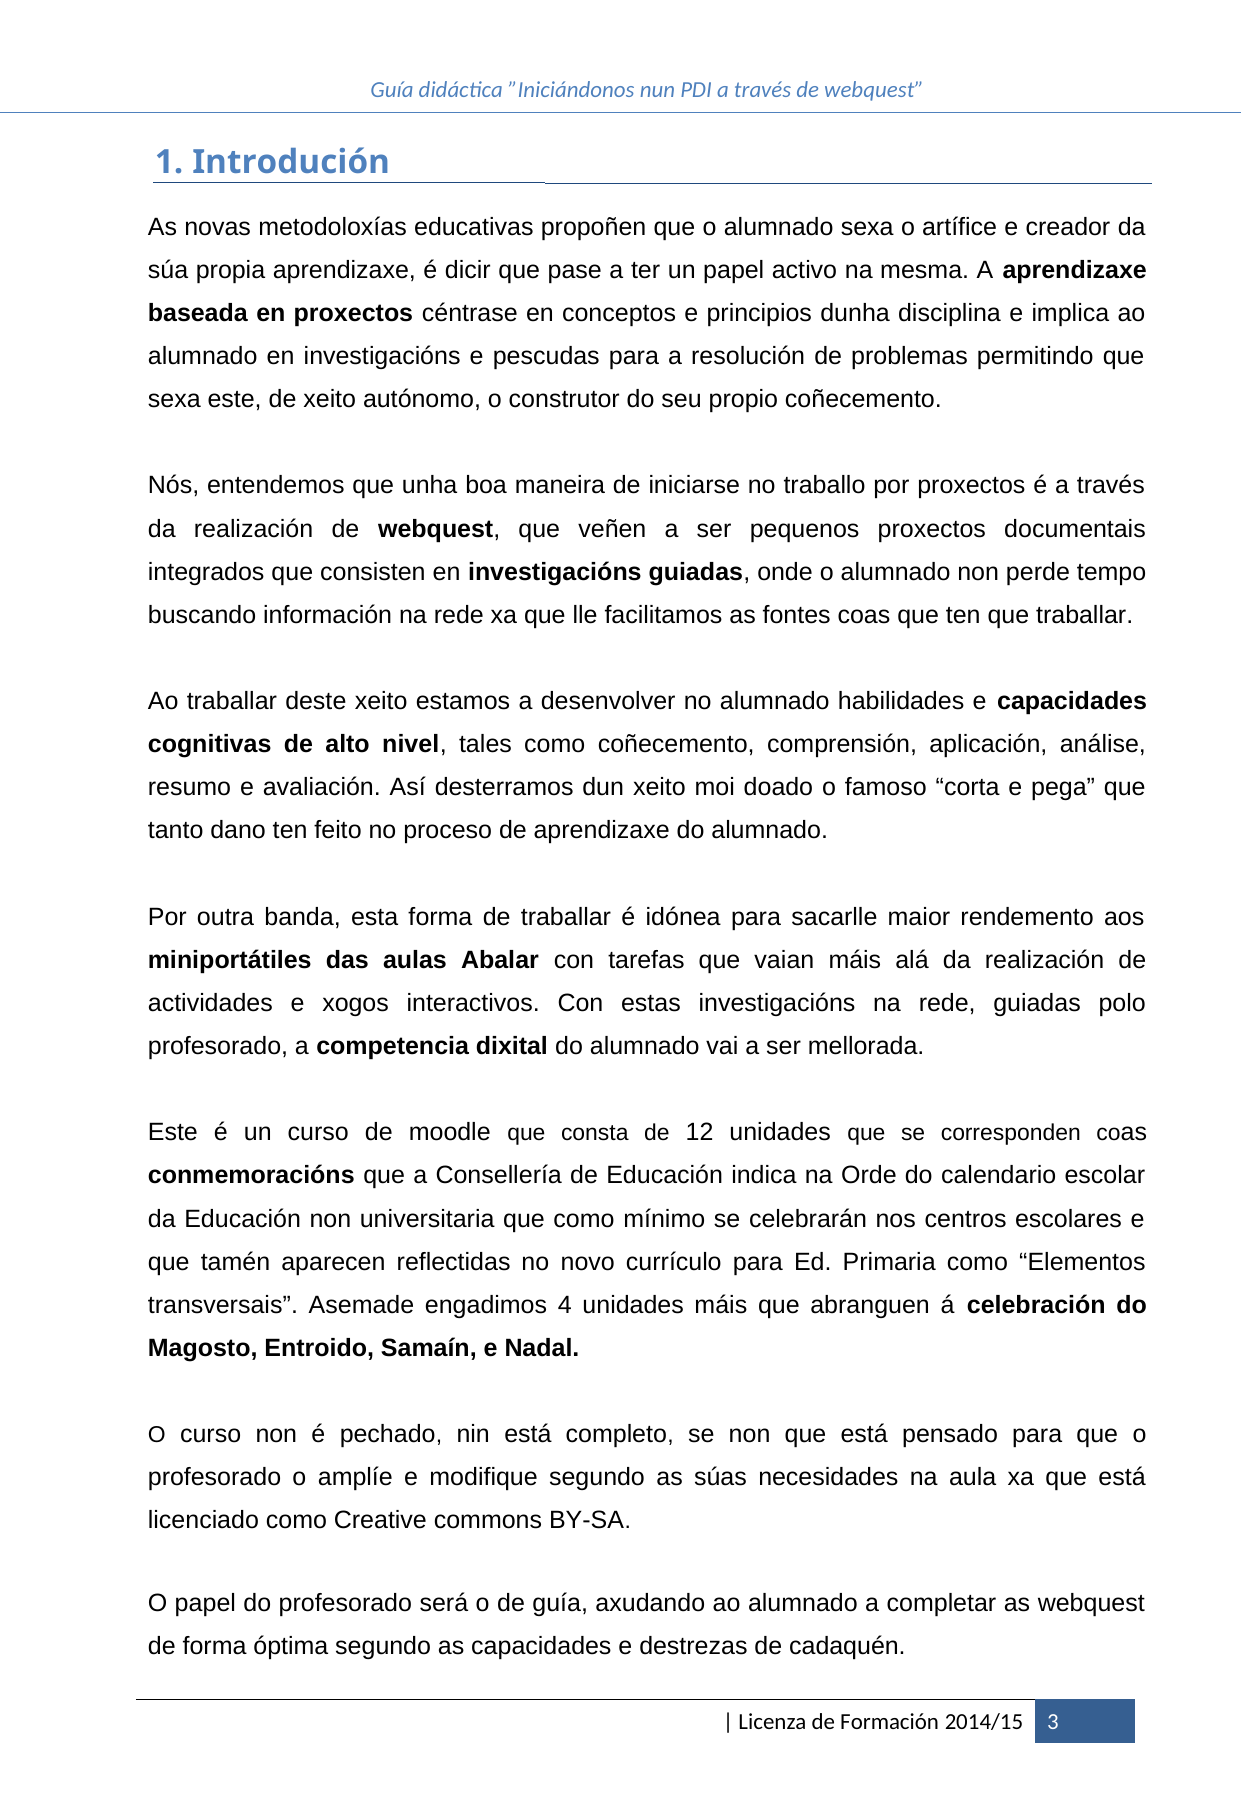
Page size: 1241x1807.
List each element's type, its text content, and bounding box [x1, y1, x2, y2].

text As novas metodoloxías educativas propoñen que o alumnado sexa o artífice e creador da súa propia aprendizaxe, é dicir que pase a ter un papel activo na mesma. A aprendizaxe baseada en proxectos céntrase en conceptos e principios dunha disciplina e implica ao alumnado en investigacións e pescudas para a resolución de problemas permitindo que sexa este, de xeito autónomo, o construtor do seu propio coñecemento. [148, 212, 1147, 413]
text O papel do profesorado será o de guía, axudando ao alumnado a completar as webquest de forma óptima segundo as capacidades e destrezas de cadaquén. [148, 1588, 1147, 1660]
text O curso non é pechado, nin está completo, se non que está pensado para que o profesorado o amplíe e modifique segundo as súas necesidades na aula xa que está licenciado como Creative commons BY-SA. [148, 1419, 1147, 1534]
text Este é un curso de moodle que consta de 12 unidades que se corresponden coas conmemoracións que a Consellería de Educación indica na Orde do calendario escolar da Educación non universitaria que como mínimo se celebrarán nos centros escolares e que tamén aparecen reflectidas no novo currículo para Ed. Primaria como “Elementos transversais”. Asemade engadimos 4 unidades máis que abranguen á celebración do Magosto, Entroido, Samaín, e Nadal. [148, 1117, 1147, 1362]
text Ao traballar deste xeito estamos a desenvolver no alumnado habilidades e capacidades cognitivas de alto nivel, tales como coñecemento, comprensión, aplicación, análise, resumo e avaliación. Así desterramos dun xeito moi doado o famoso “corta e pega” que tanto dano ten feito no proceso de aprendizaxe do alumnado. [148, 686, 1147, 844]
text Por outra banda, esta forma de traballar é idónea para sacarlle maior rendemento aos miniportátiles das aulas Abalar con tarefas que vaian máis alá da realización de actividades e xogos interactivos. Con estas investigacións na rede, guiadas polo profesorado, a competencia dixital do alumnado vai a ser mellorada. [148, 902, 1147, 1060]
text Nós, entendemos que unha boa maneira de iniciarse no traballo por proxectos é a través da realización de webquest, que veñen a ser pequenos proxectos documentais integrados que consisten en investigacións guiadas, onde o alumnado non perde tempo buscando información na rede xa que lle facilitamos as fontes coas que ten que traballar. [148, 471, 1147, 629]
list Introdución [154, 138, 1147, 183]
